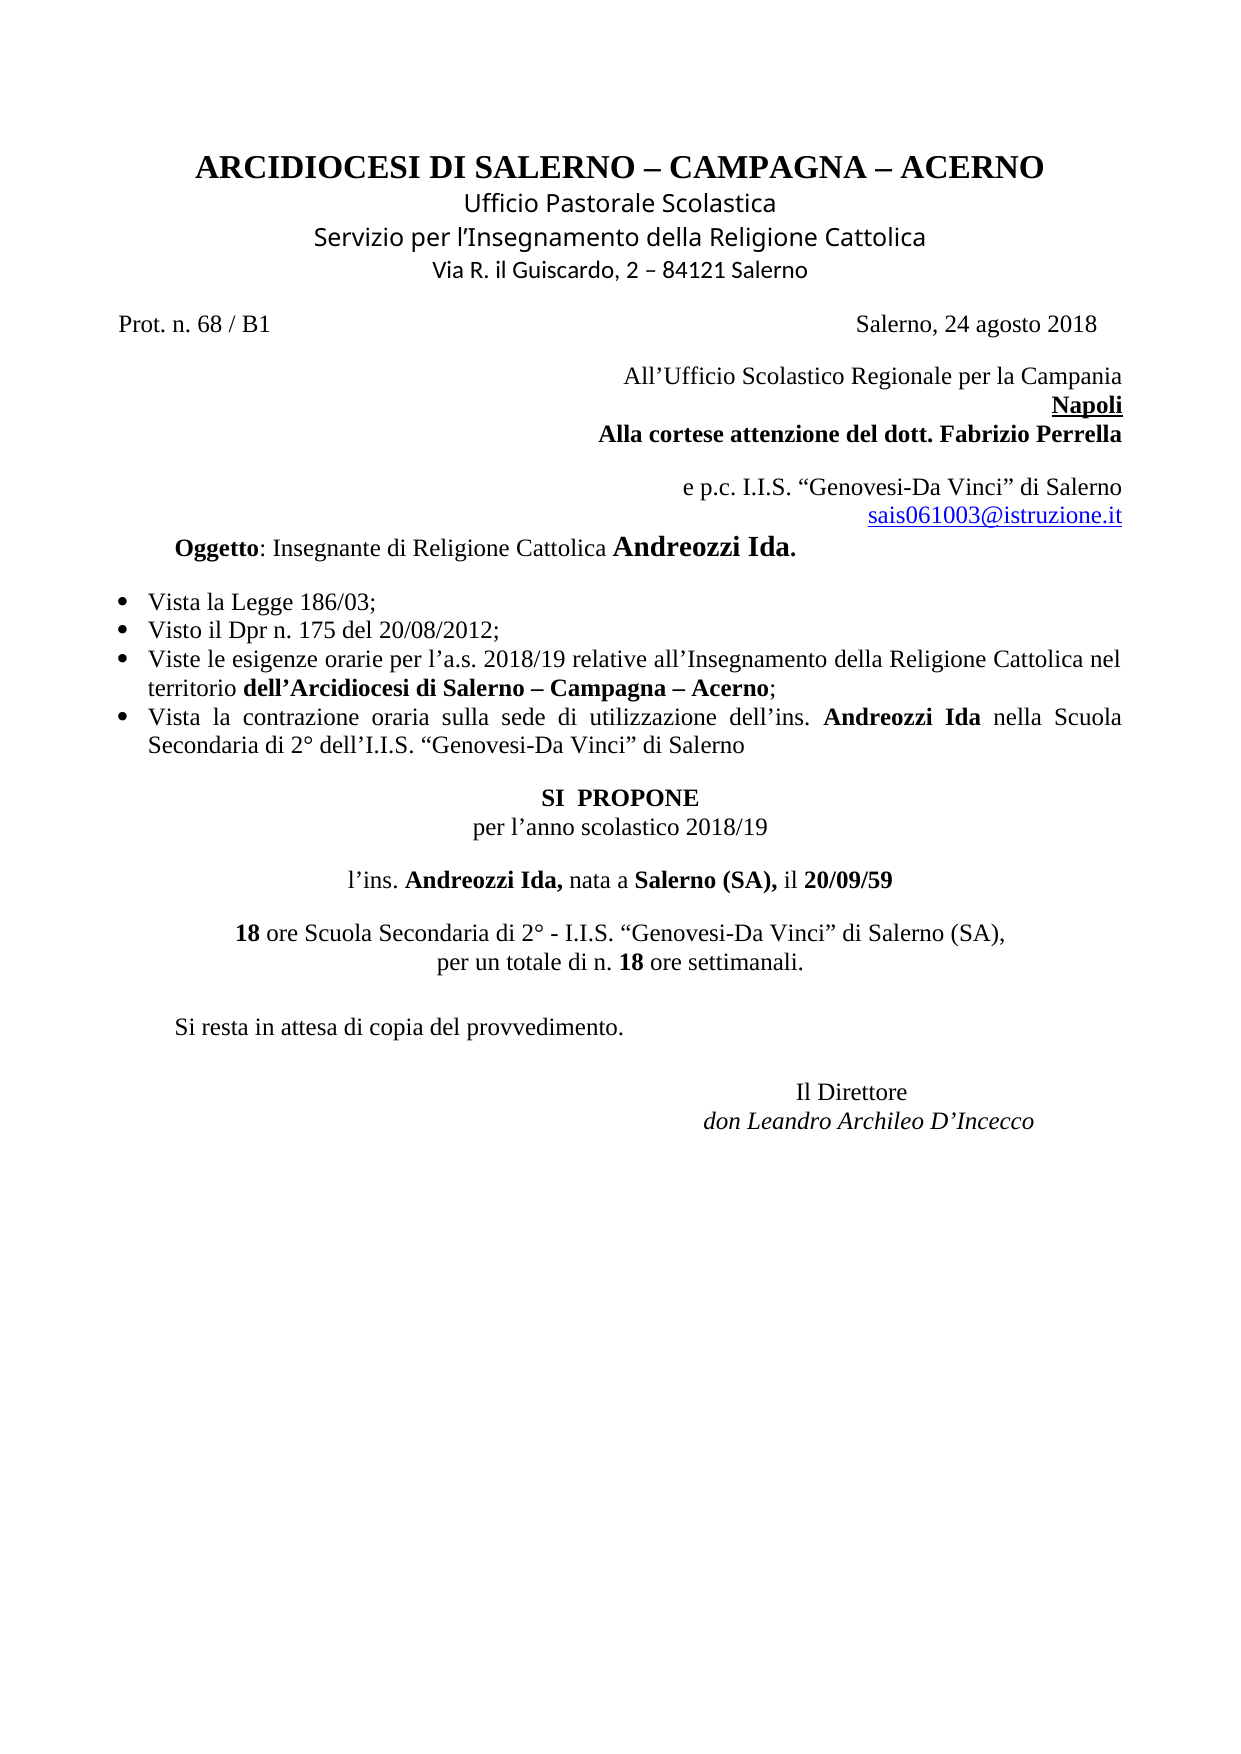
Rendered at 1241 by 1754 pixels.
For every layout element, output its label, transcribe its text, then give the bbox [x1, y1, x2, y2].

text Prot. n. 68 / B1 Salerno, 24 agosto 2018 [118, 309, 1122, 337]
text per l’anno scolastico 2018/19 [118, 812, 1122, 841]
text ARCIDIOCESI DI SALERNO – CAMPAGNA – ACERNO [118, 148, 1122, 186]
text sais061003@istruzione.it [118, 501, 1122, 529]
text per un totale di n. 18 ore settimanali. [118, 947, 1122, 975]
text Servizio per l’Insegnamento della Religione Cattolica [118, 220, 1122, 254]
list Viste le esigenze orarie per l’a.s. 2018/19 relative all’Insegnamento della Religione Cattolica nel territorio dell’Arcidiocesi di Salerno – Campagna – Acerno; [118, 644, 1122, 702]
text e p.c. I.I.S. “Genovesi-Da Vinci” di Salerno [118, 472, 1122, 501]
text All’Ufficio Scolastico Regionale per la Campania [118, 361, 1122, 390]
text l’ins. Andreozzi Ida, nata a Salerno (SA), il 20/09/59 [118, 865, 1122, 894]
text Ufficio Pastorale Scolastica [118, 186, 1122, 220]
text Si resta in attesa di copia del provvedimento. [118, 1012, 1122, 1041]
subtitle SI PROPONE [118, 783, 1122, 812]
text Via R. il Guiscardo, 2 – 84121 Salerno [118, 254, 1122, 284]
list Vista la Legge 186/03; [118, 587, 1122, 616]
text don Leandro Archileo D’Incecco [118, 1106, 1122, 1135]
list Visto il Dpr n. 175 del 20/08/2012; [118, 616, 1122, 644]
text Napoli [118, 390, 1122, 419]
list Vista la contrazione oraria sulla sede di utilizzazione dell’ins. Andreozzi Ida nella Scuola Secondaria di 2° dell’I.I.S. “Genovesi-Da Vinci” di Salerno [118, 702, 1122, 759]
text Alla cortese attenzione del dott. Fabrizio Perrella [118, 419, 1122, 448]
text Il Direttore [118, 1077, 1122, 1106]
text 18 ore Scuola Secondaria di 2° - I.I.S. “Genovesi-Da Vinci” di Salerno (SA), [118, 918, 1122, 947]
text Oggetto: Insegnante di Religione Cattolica Andreozzi Ida. [118, 529, 1122, 563]
